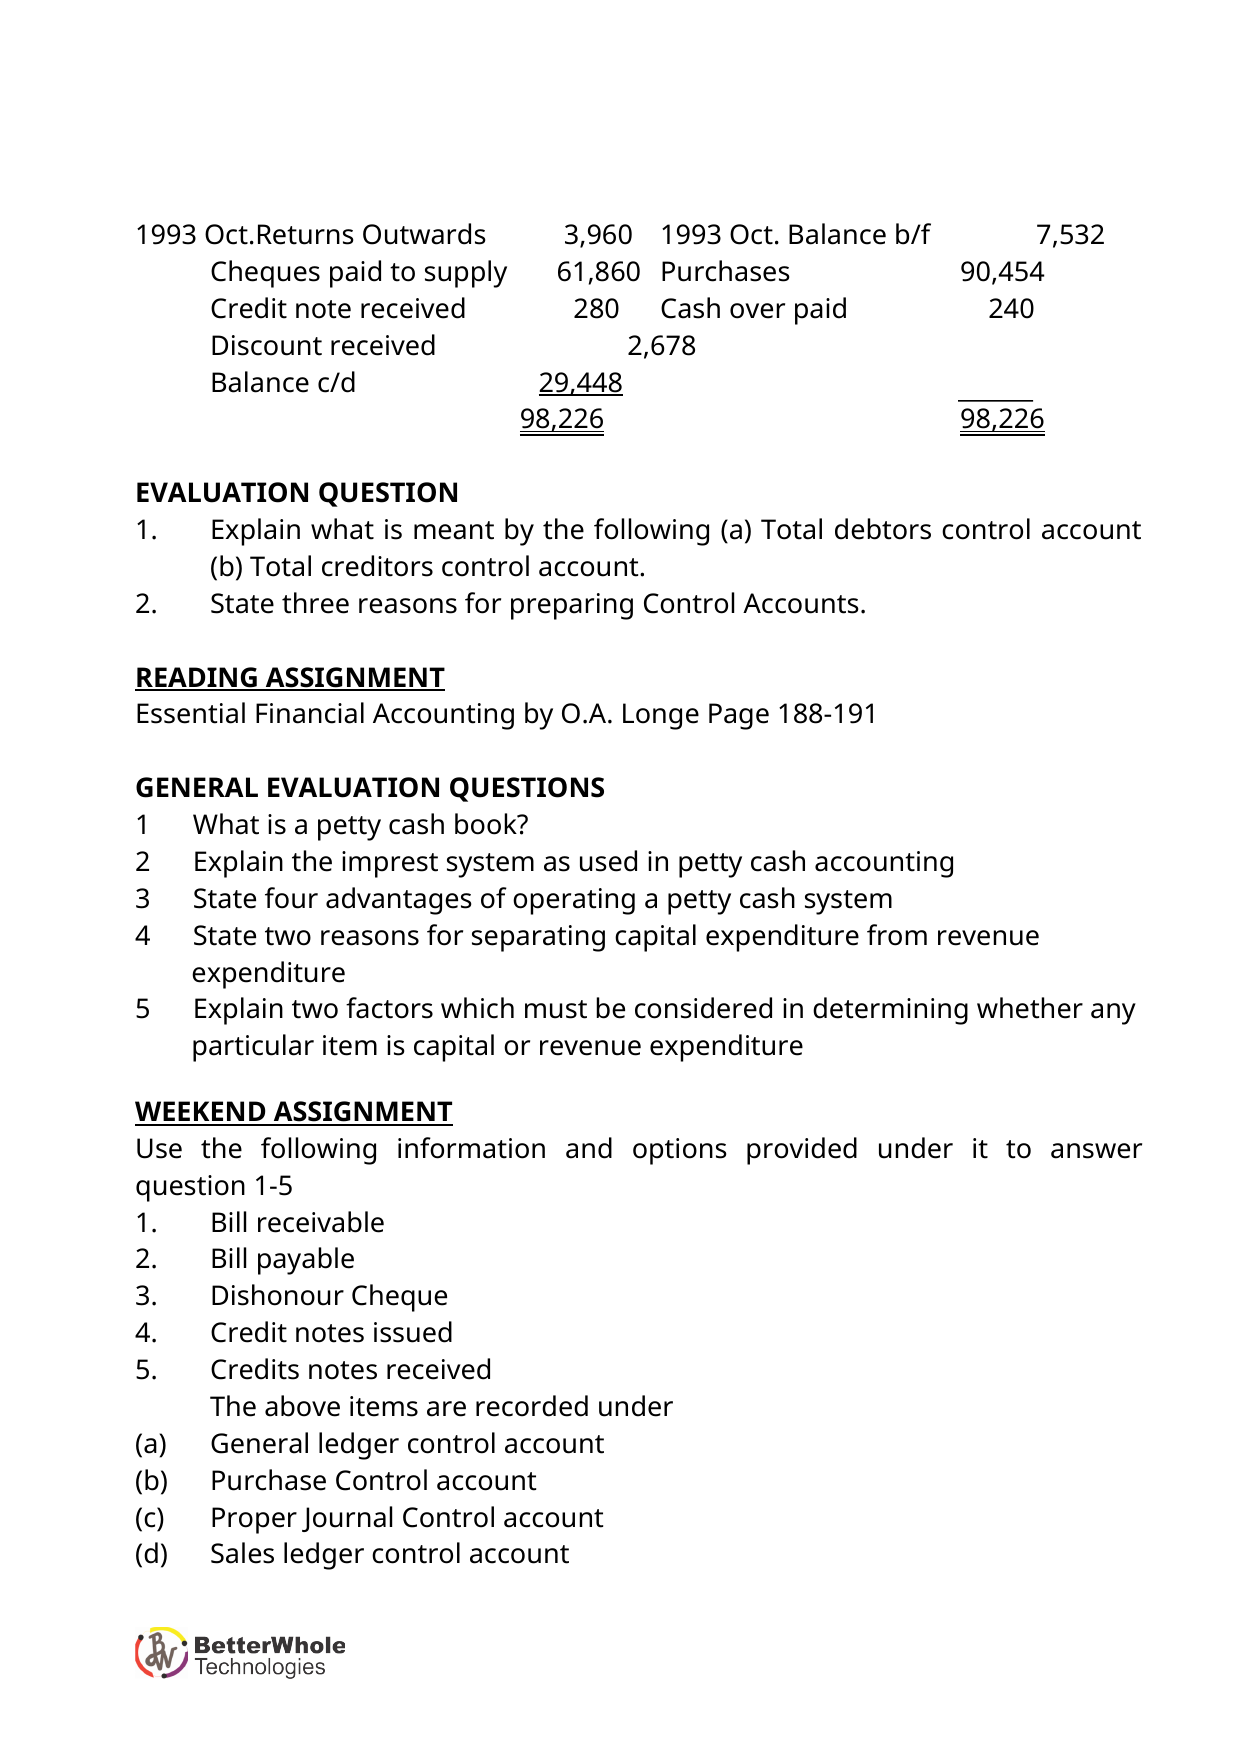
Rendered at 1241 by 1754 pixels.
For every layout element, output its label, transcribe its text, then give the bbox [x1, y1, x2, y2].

text (b) Purchase Control account [135, 1461, 1143, 1498]
text particular item is capital or revenue expenditure [135, 1027, 1143, 1064]
text expenditure [135, 953, 1143, 990]
text Discount received 2,678 [135, 326, 1143, 363]
text 98,226 98,226 [135, 400, 1143, 437]
list State three reasons for preparing Control Accounts. [135, 584, 1143, 621]
list Explain what is meant by the following (a) Total debtors control account (b) Total creditors control account. [135, 511, 1143, 584]
list Credit notes issued [135, 1314, 1143, 1351]
text Essential Financial Accounting by O.A. Longe Page 188-191 [135, 695, 1143, 732]
text 4 State two reasons for separating capital expenditure from revenue [135, 916, 1143, 953]
text 3 State four advantages of operating a petty cash system [135, 879, 1143, 916]
text (a) General ledger control account [135, 1424, 1143, 1461]
text EVALUATION QUESTION [135, 474, 1143, 511]
text 2 Explain the imprest system as used in petty cash accounting [135, 842, 1143, 879]
text WEEKEND ASSIGNMENT [135, 1092, 1143, 1129]
text 1 What is a petty cash book? [135, 806, 1143, 842]
list Bill receivable [135, 1203, 1143, 1240]
list Bill payable [135, 1240, 1143, 1277]
text Balance c/d 29,448 [135, 363, 1143, 400]
text READING ASSIGNMENT [135, 658, 1143, 695]
text Use the following information and options provided under it to answer question 1-5 [135, 1129, 1143, 1203]
text 5 Explain two factors which must be considered in determining whether any [135, 990, 1143, 1027]
text 1993 Oct.Returns Outwards 3,960 1993 Oct. Balance b/f 7,532 Cheques paid to supply 61,860 Purchases 90,454 Credit note received 280 Cash over paid 240 [135, 216, 1143, 326]
picture [135, 1627, 345, 1679]
text The above items are recorded under [210, 1387, 1143, 1424]
text (d) Sales ledger control account [135, 1535, 1143, 1572]
text (c) Proper Journal Control account [135, 1498, 1143, 1535]
text GENERAL EVALUATION QUESTIONS [135, 769, 1143, 806]
list Credits notes received [135, 1351, 1143, 1387]
list Dishonour Cheque [135, 1277, 1143, 1314]
